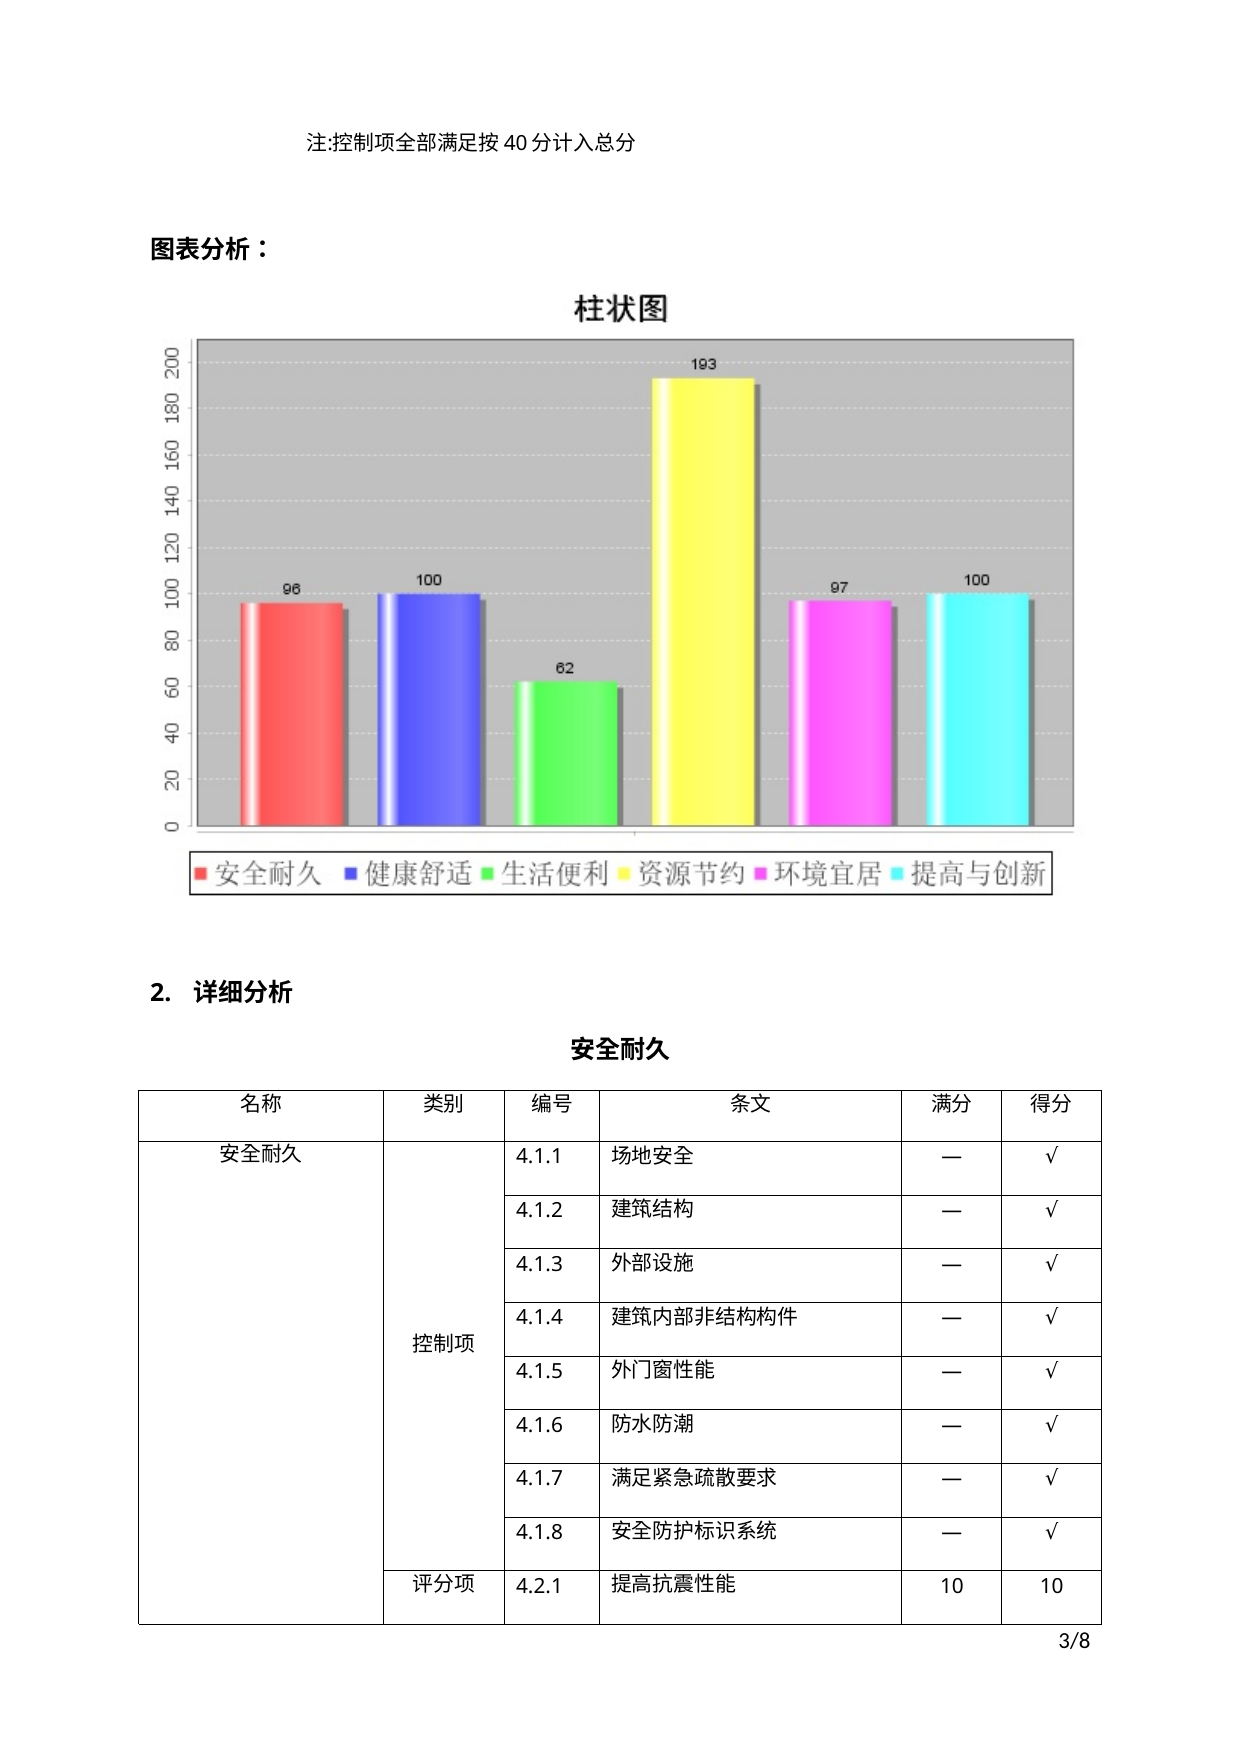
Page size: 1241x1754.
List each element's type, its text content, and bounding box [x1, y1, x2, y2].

table_header 名称 [139, 1091, 383, 1141]
table_cell 10 [902, 1571, 1001, 1624]
table_cell — [902, 1357, 1001, 1409]
table_cell 防水防潮 [600, 1410, 901, 1463]
table_header 条文 [600, 1091, 901, 1141]
table_cell √ [1002, 1464, 1101, 1517]
table_cell 4.1.7 [505, 1464, 599, 1517]
table_cell 4.1.8 [505, 1518, 599, 1570]
table_cell 10 [1002, 1571, 1101, 1624]
table_cell 4.1.5 [505, 1357, 599, 1409]
table_cell 评分项 [384, 1571, 504, 1624]
table_cell 外门窗性能 [600, 1357, 901, 1409]
text 2. 详细分析 [150, 974, 1090, 1009]
table_cell — [902, 1142, 1001, 1195]
table_cell — [902, 1464, 1001, 1517]
table_cell 满足紧急疏散要求 [600, 1464, 901, 1517]
table_cell 4.1.3 [505, 1249, 599, 1302]
table_header 类别 [384, 1091, 504, 1141]
table_cell 4.1.2 [505, 1196, 599, 1248]
table_cell 外部设施 [600, 1249, 901, 1302]
table_cell — [902, 1249, 1001, 1302]
table_cell 场地安全 [600, 1142, 901, 1195]
table_header 满分 [902, 1091, 1001, 1141]
table_cell — [902, 1410, 1001, 1463]
table_cell 建筑结构 [600, 1196, 901, 1248]
table_header 得分 [1002, 1091, 1101, 1141]
table_cell √ [1002, 1303, 1101, 1356]
table_cell √ [1002, 1357, 1101, 1409]
table_cell 4.1.1 [505, 1142, 599, 1195]
table_cell 安全防护标识系统 [600, 1518, 901, 1570]
table_cell 建筑内部非结构构件 [600, 1303, 901, 1356]
table_cell 安全耐久 [139, 1142, 383, 1624]
table_cell √ [1002, 1142, 1101, 1195]
table_cell — [902, 1518, 1001, 1570]
picture [150, 290, 1091, 897]
table_cell 4.1.4 [505, 1303, 599, 1356]
table_cell — [902, 1196, 1001, 1248]
text 注:控制项全部满足按40分计入总分 [306, 128, 1090, 156]
table_cell 控制项 [384, 1142, 504, 1570]
table_cell √ [1002, 1518, 1101, 1570]
table_cell 提高抗震性能 [600, 1571, 901, 1624]
table_cell 4.1.6 [505, 1410, 599, 1463]
table_cell — [902, 1303, 1001, 1356]
table_cell √ [1002, 1249, 1101, 1302]
text 安全耐久 [150, 1034, 1090, 1065]
table_header 编号 [505, 1091, 599, 1141]
table_cell 4.2.1 [505, 1571, 599, 1624]
table_cell √ [1002, 1196, 1101, 1248]
table_cell √ [1002, 1410, 1101, 1463]
text 图表分析： [150, 234, 1090, 265]
